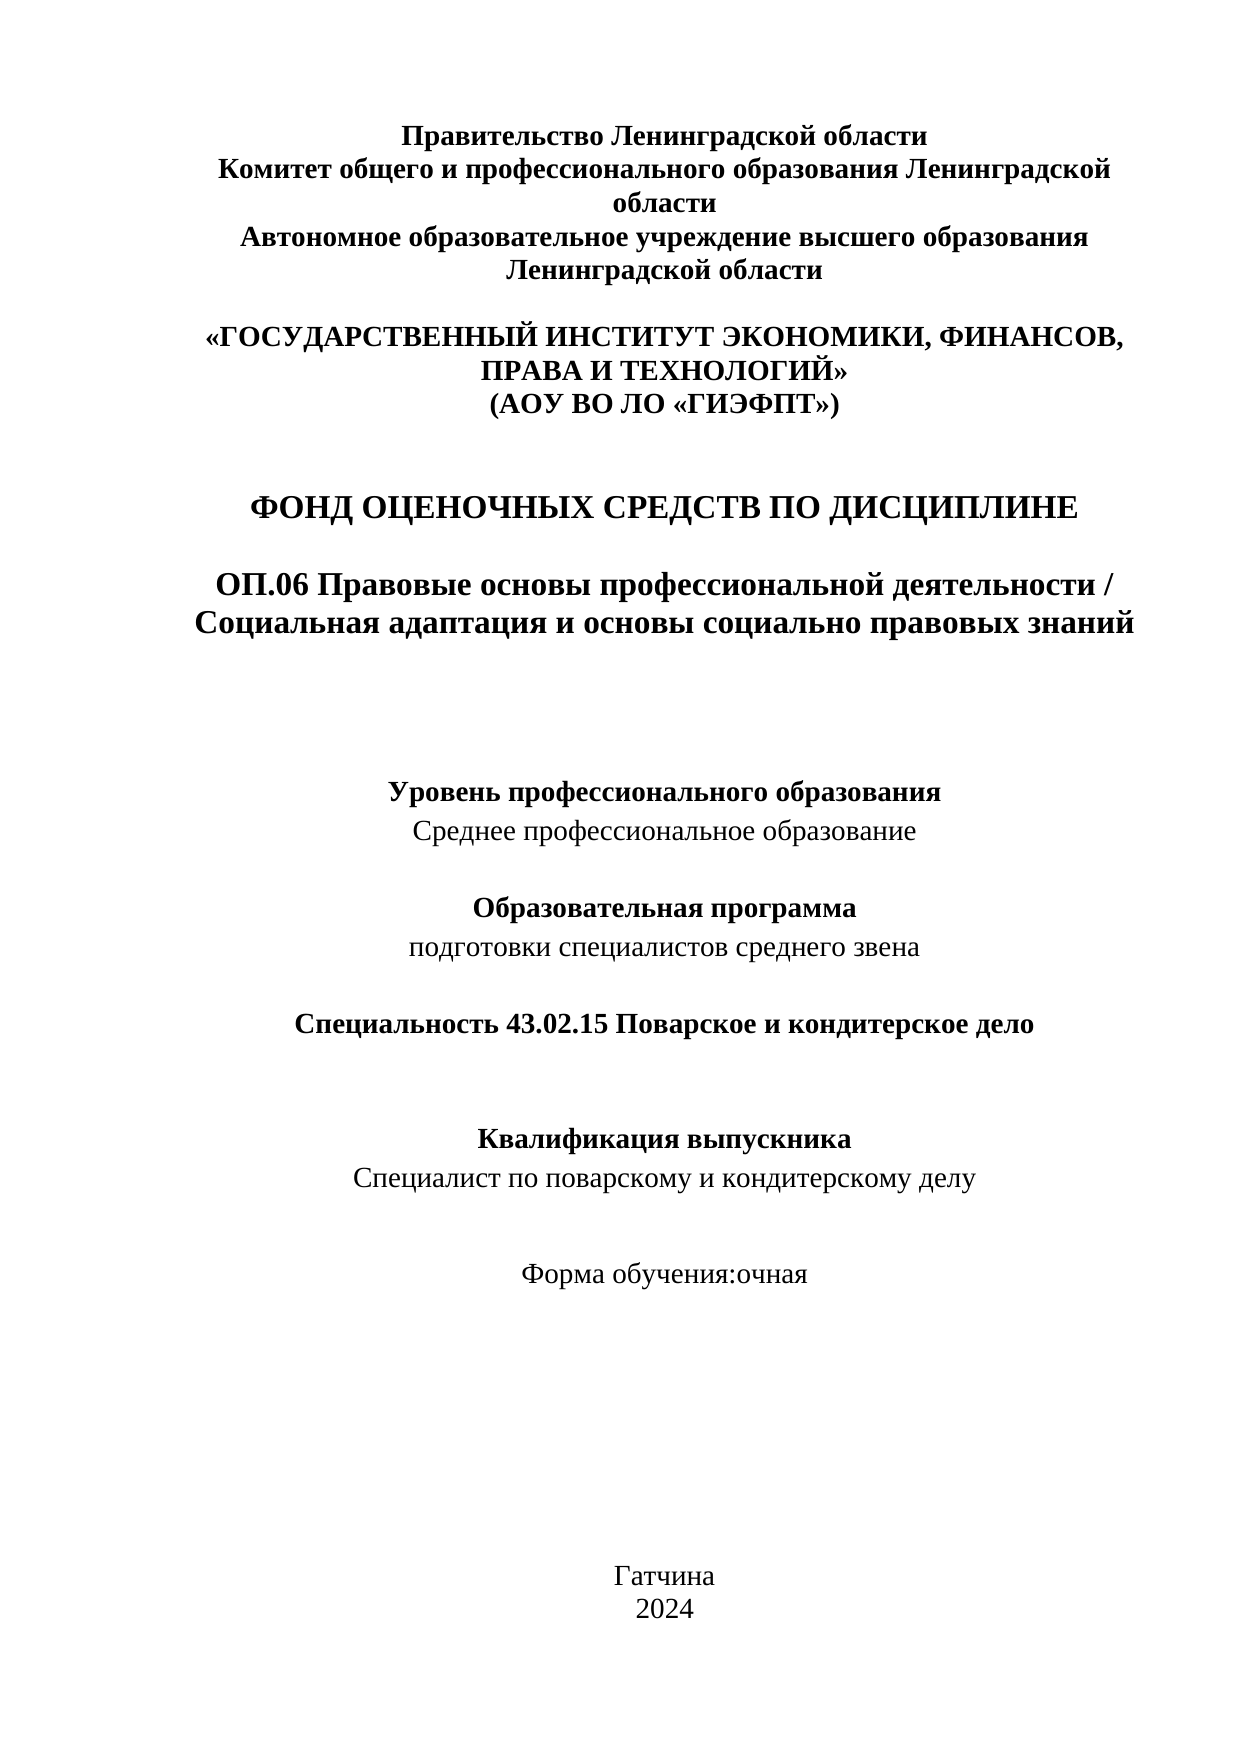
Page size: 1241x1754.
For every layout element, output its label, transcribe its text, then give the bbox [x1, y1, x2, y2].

text Специалист по поварскому и кондитерскому делу [177, 1160, 1152, 1193]
text ФОНД ОЦЕНОЧНЫХ СРЕДСТВ ПО ДИСЦИПЛИНЕ [177, 487, 1152, 525]
text подготовки специалистов среднего звена [177, 929, 1152, 962]
text Образовательная программа [177, 890, 1152, 924]
text Правительство Ленинградской области [177, 118, 1152, 152]
text 2024 [177, 1591, 1152, 1625]
text Комитет общего и профессионального образования Ленинградской области [177, 152, 1152, 219]
text Гатчина [177, 1558, 1152, 1591]
text Квалификация выпускника [177, 1121, 1152, 1155]
text Среднее профессиональное образование [177, 813, 1152, 847]
text Автономное образовательное учреждение высшего образования Ленинградской области [177, 219, 1152, 286]
text Форма обучения:очная [177, 1256, 1152, 1289]
text (АОУ ВО ЛО «ГИЭФПТ») [177, 386, 1152, 420]
text ОП.06 Правовые основы профессиональной деятельности / Социальная адаптация и основы социально правовых знаний [177, 564, 1152, 640]
text Уровень профессионального образования [177, 774, 1152, 808]
text Специальность 43.02.15 Поварское и кондитерское дело [177, 1006, 1152, 1039]
text «ГОСУДАРСТВЕННЫЙ ИНСТИТУТ ЭКОНОМИКИ, ФИНАНСОВ, ПРАВА И ТЕХНОЛОГИЙ» [177, 319, 1152, 386]
